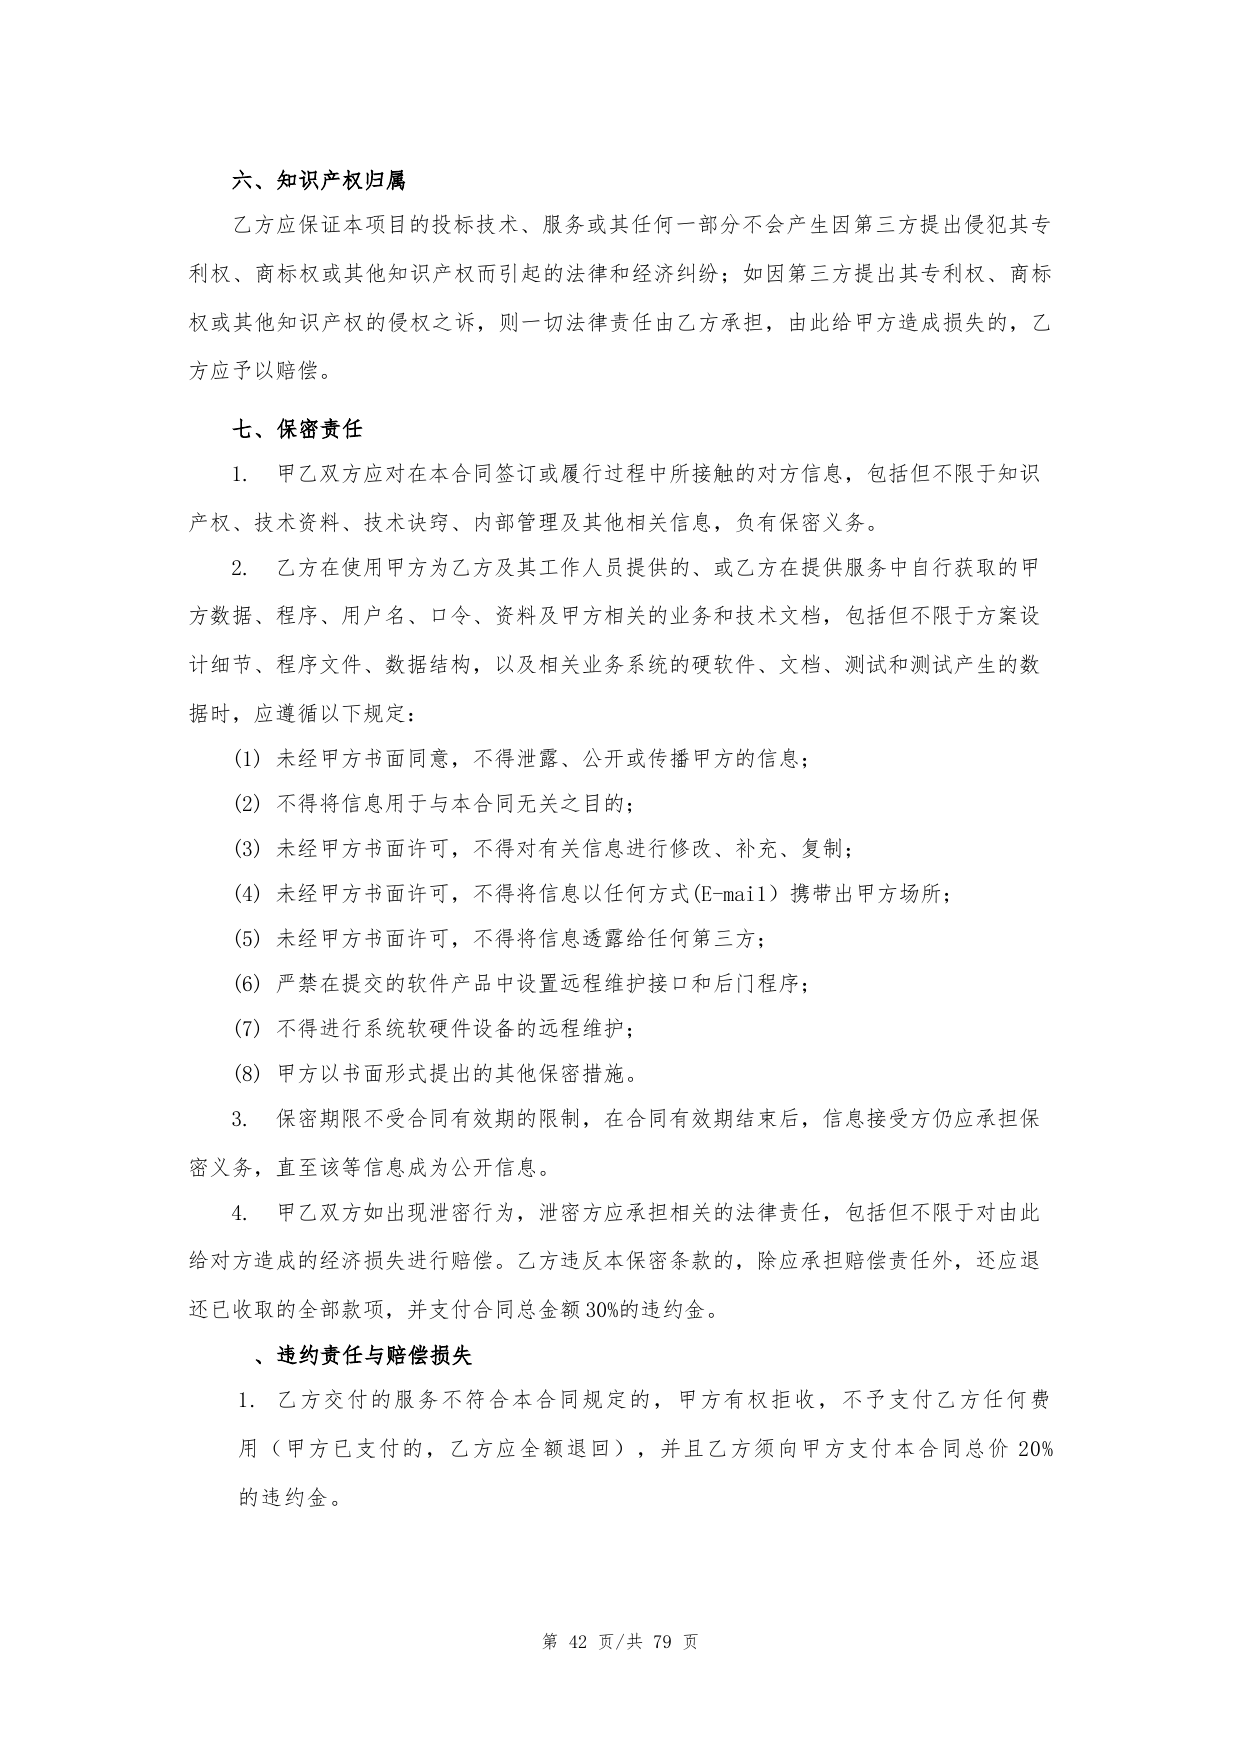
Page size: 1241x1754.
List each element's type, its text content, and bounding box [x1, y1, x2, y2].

list 乙方交付的服务不符合本合同规定的，甲方有权拒收，不予支付乙方任何费用（甲方已支付的，乙方应全额退回），并且乙方须向甲方支付本合同总价20%的违约金。 [237, 1382, 1053, 1512]
list 不得将信息用于与本合同无关之目的； [231, 786, 1053, 818]
list 不得进行系统软硬件设备的远程维护； [231, 1011, 1053, 1043]
list 未经甲方书面许可，不得将信息以任何方式(E-mai1）携带出甲方场所； [231, 876, 1053, 908]
text 乙方应保证本项目的投标技术、服务或其任何一部分不会产生因第三方提出侵犯其专利权、商标权或其他知识产权而引起的法律和经济纠纷；如因第三方提出其专利权、商标权或其他知识产权的侵权之诉，则一切法律责任由乙方承担，由此给甲方造成损失的，乙方应予以赔偿。 [187, 207, 1053, 386]
list 甲乙双方如出现泄密行为，泄密方应承担相关的法律责任，包括但不限于对由此给对方造成的经济损失进行赔偿。乙方违反本保密条款的，除应承担赔偿责任外，还应退还已收取的全部款项，并支付合同总金额30%的违约金。 [187, 1194, 1053, 1324]
list 知识产权归属 [187, 162, 1053, 194]
list 甲乙双方应对在本合同签订或履行过程中所接触的对方信息，包括但不限于知识产权、技术资料、技术诀窍、内部管理及其他相关信息，负有保密义务。 [187, 456, 1053, 537]
list 保密期限不受合同有效期的限制，在合同有效期结束后，信息接受方仍应承担保密义务，直至该等信息成为公开信息。 [187, 1101, 1053, 1182]
list 保密责任 [187, 411, 1053, 443]
list 甲方以书面形式提出的其他保密措施。 [231, 1056, 1053, 1088]
list 乙方在使用甲方为乙方及其工作人员提供的、或乙方在提供服务中自行获取的甲方数据、程序、用户名、口令、资料及甲方相关的业务和技术文档，包括但不限于方案设计细节、程序文件、数据结构，以及相关业务系统的硬软件、文档、测试和测试产生的数据时，应遵循以下规定： [187, 549, 1053, 728]
list 未经甲方书面同意，不得泄露、公开或传播甲方的信息； [231, 741, 1053, 773]
list 违约责任与赔偿损失 [187, 1337, 1053, 1369]
list 未经甲方书面许可，不得对有关信息进行修改、补充、复制； [231, 831, 1053, 863]
list 未经甲方书面许可，不得将信息透露给任何第三方； [231, 921, 1053, 953]
list 严禁在提交的软件产品中设置远程维护接口和后门程序； [231, 966, 1053, 998]
